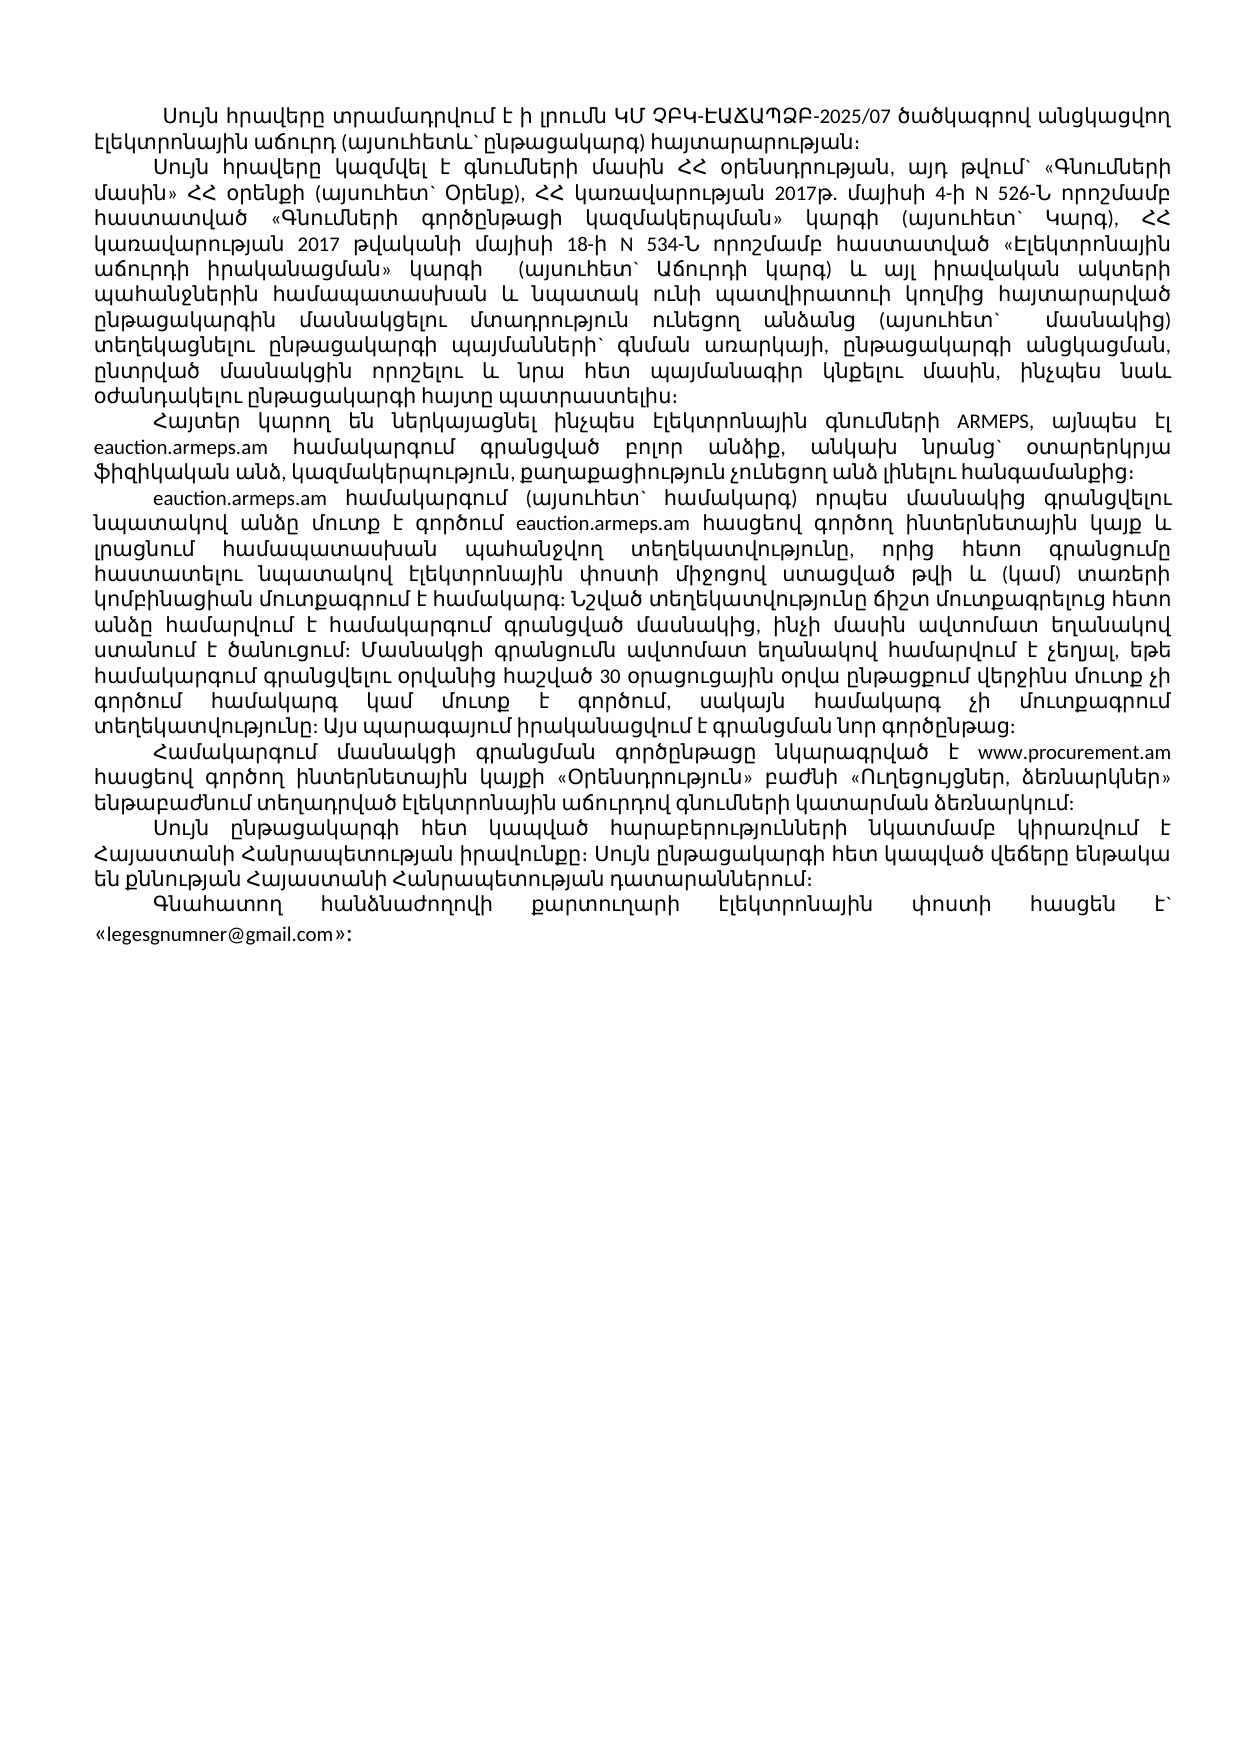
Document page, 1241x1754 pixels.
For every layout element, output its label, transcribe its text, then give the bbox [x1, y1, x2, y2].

text Հայտեր կարող են ներկայացնել ինչպես էլեկտրոնային գնումների ARMEPS, այնպես էլ eauction.armeps.am համակարգում գրանցված բոլոր անձիք, անկախ նրանց` օտարերկրյա ֆիզիկական անձ, կազմակերպություն, քաղաքացիություն չունեցող անձ լինելու հանգամանքից։ [94, 409, 1171, 485]
text Սույն հրավերը տրամադրվում է ի լրումն ԿՄ ՉԲԿ-ԷԱՃԱՊՁԲ-2025/07 ծածկագրով անցկացվող էլեկտրոնային աճուրդ (այսուհետև` ընթացակարգ) հայտարարության։ [94, 104, 1171, 154]
text Համակարգում մասնակցի գրանցման գործընթացը նկարագրված է www.procurement.am հասցեով գործող ինտերնետային կայքի «Օրենսդրություն» բաժնի «Ուղեցույցներ, ձեռնարկներ» ենթաբաժնում տեղադրված էլեկտրոնային աճուրդով գնումների կատարման ձեռնարկում: [94, 739, 1171, 815]
text Գնահատող հանձնաժողովի քարտուղարի էլեկտրոնային փոստի հասցեն է` «legesgnumner@gmail.com»: [94, 892, 1171, 948]
text eauction.armeps.am համակարգում (այսուհետ` համակարգ) որպես մասնակից գրանցվելու նպատակով անձը մուտք է գործում eauction.armeps.am հասցեով գործող ինտերնետային կայք և լրացնում համապատասխան պահանջվող տեղեկատվությունը, որից հետո գրանցումը հաստատելու նպատակով էլեկտրոնային փոստի միջոցով ստացված թվի և (կամ) տառերի կոմբինացիան մուտքագրում է համակարգ: Նշված տեղեկատվությունը ճիշտ մուտքագրելուց հետո անձը համարվում է համակարգում գրանցված մասնակից, ինչի մասին ավտոմատ եղանակով ստանում է ծանուցում: Մասնակցի գրանցումն ավտոմատ եղանակով համարվում է չեղյալ, եթե համակարգում գրանցվելու օրվանից հաշված 30 օրացուցային օրվա ընթացքում վերջինս մուտք չի գործում համակարգ կամ մուտք է գործում, սակայն համակարգ չի մուտքագրում տեղեկատվությունը: Այս պարագայում իրականացվում է գրանցման նոր գործընթաց: [94, 485, 1171, 739]
text Սույն հրավերը կազմվել է գնումների մասին ՀՀ օրենսդրության, այդ թվում` «Գնումների մասին» ՀՀ օրենքի (այսուհետ` Օրենք), ՀՀ կառավարության 2017թ. մայիսի 4-ի N 526-Ն որոշմամբ հաստատված «Գնումների գործընթացի կազմակերպման» կարգի (այսուհետ` Կարգ), ՀՀ կառավարության 2017 թվականի մայիսի 18-ի N 534-Ն որոշմամբ հաստատված «Էլեկտրոնային աճուրդի իրականացման» կարգի (այսուհետ` Աճուրդի կարգ) և այլ իրավական ակտերի պահանջներին համապատասխան և նպատակ ունի պատվիրատուի կողմից հայտարարված ընթացակարգին մասնակցելու մտադրություն ունեցող անձանց (այսուհետ` մասնակից) տեղեկացնելու ընթացակարգի պայմանների` գնման առարկայի, ընթացակարգի անցկացման, ընտրված մասնակցին որոշելու և նրա հետ պայմանագիր կնքելու մասին, ինչպես նաև օժանդակելու ընթացակարգի հայտը պատրաստելիս։ [94, 154, 1171, 409]
text Սույն ընթացակարգի հետ կապված հարաբերությունների նկատմամբ կիրառվում է Հայաստանի Հանրապետության իրավունքը։ Սույն ընթացակարգի հետ կապված վեճերը ենթակա են քննության Հայաստանի Հանրապետության դատարաններում։ [94, 815, 1171, 892]
